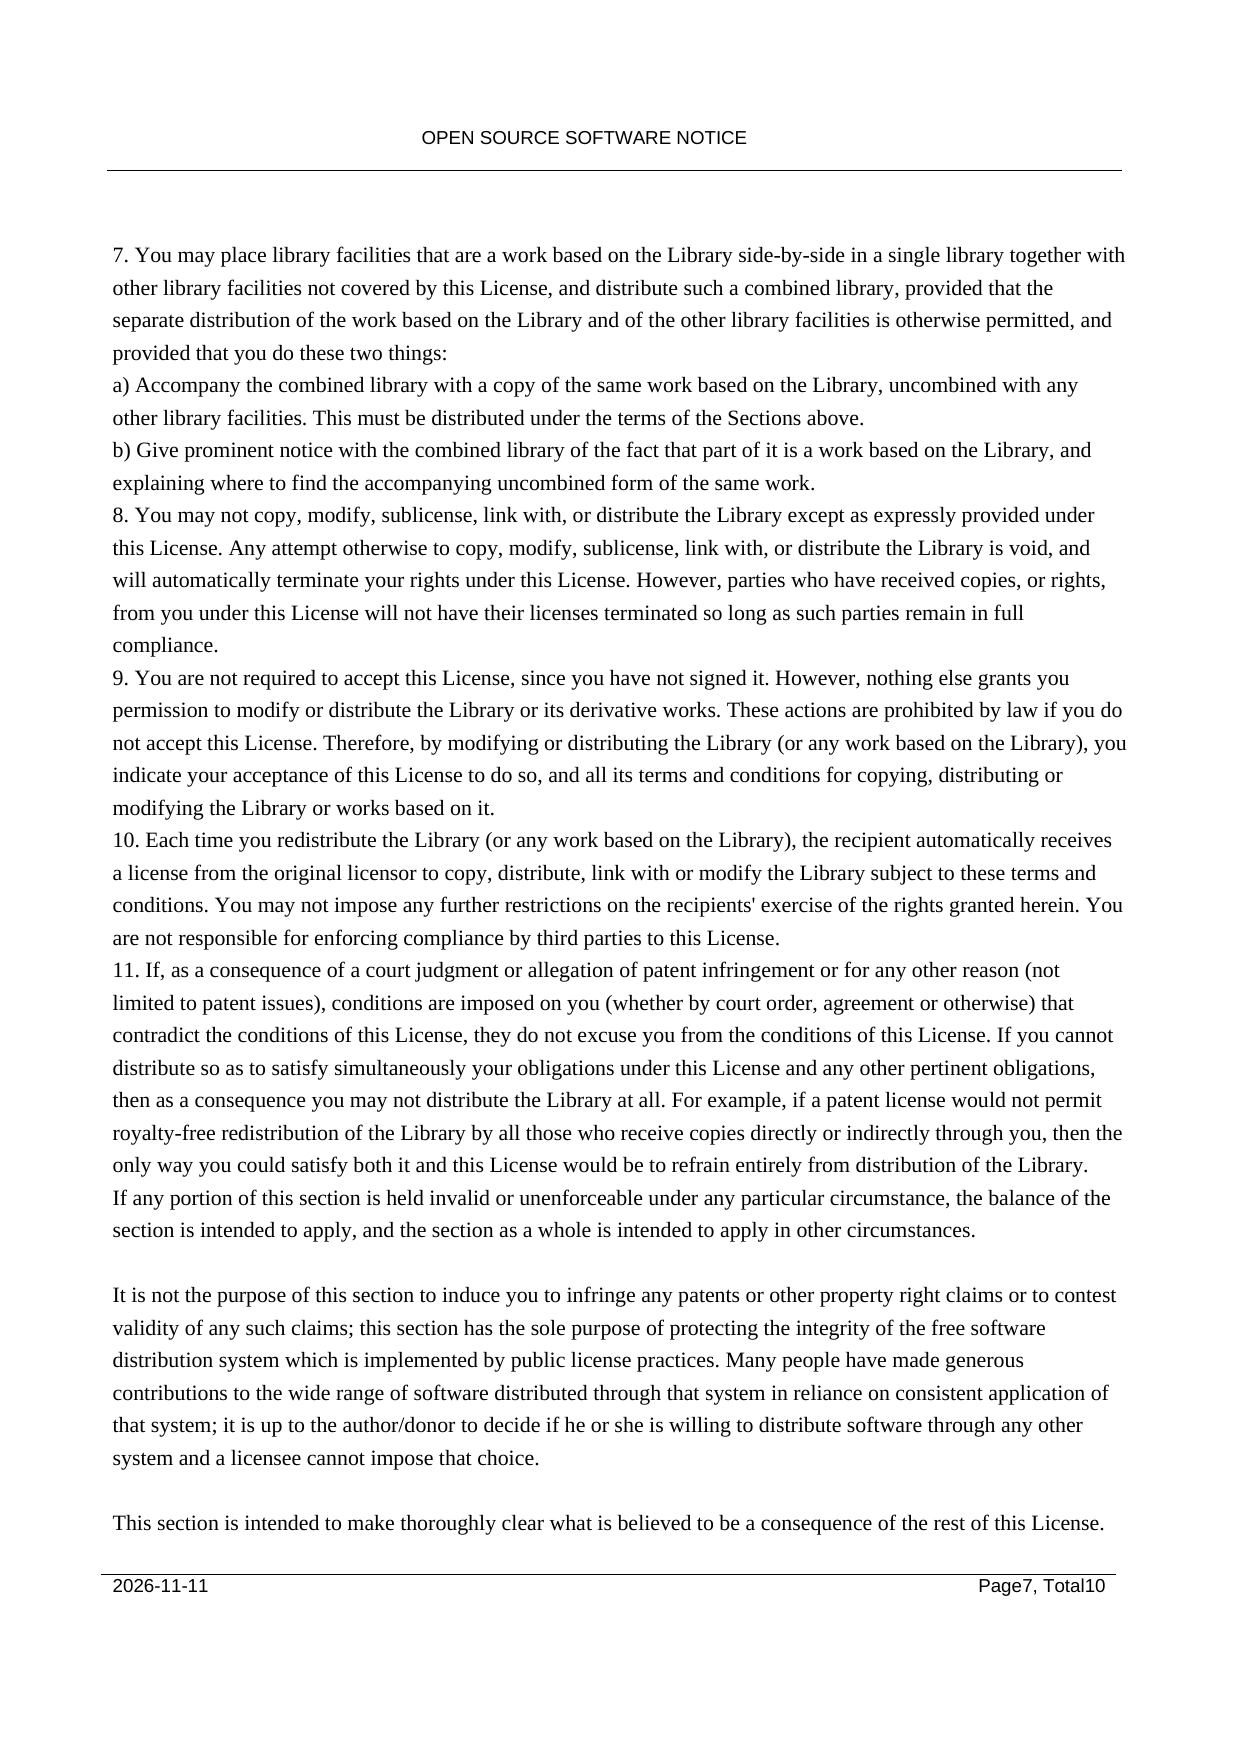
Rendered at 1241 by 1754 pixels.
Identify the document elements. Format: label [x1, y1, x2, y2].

text [112, 206, 1128, 1539]
